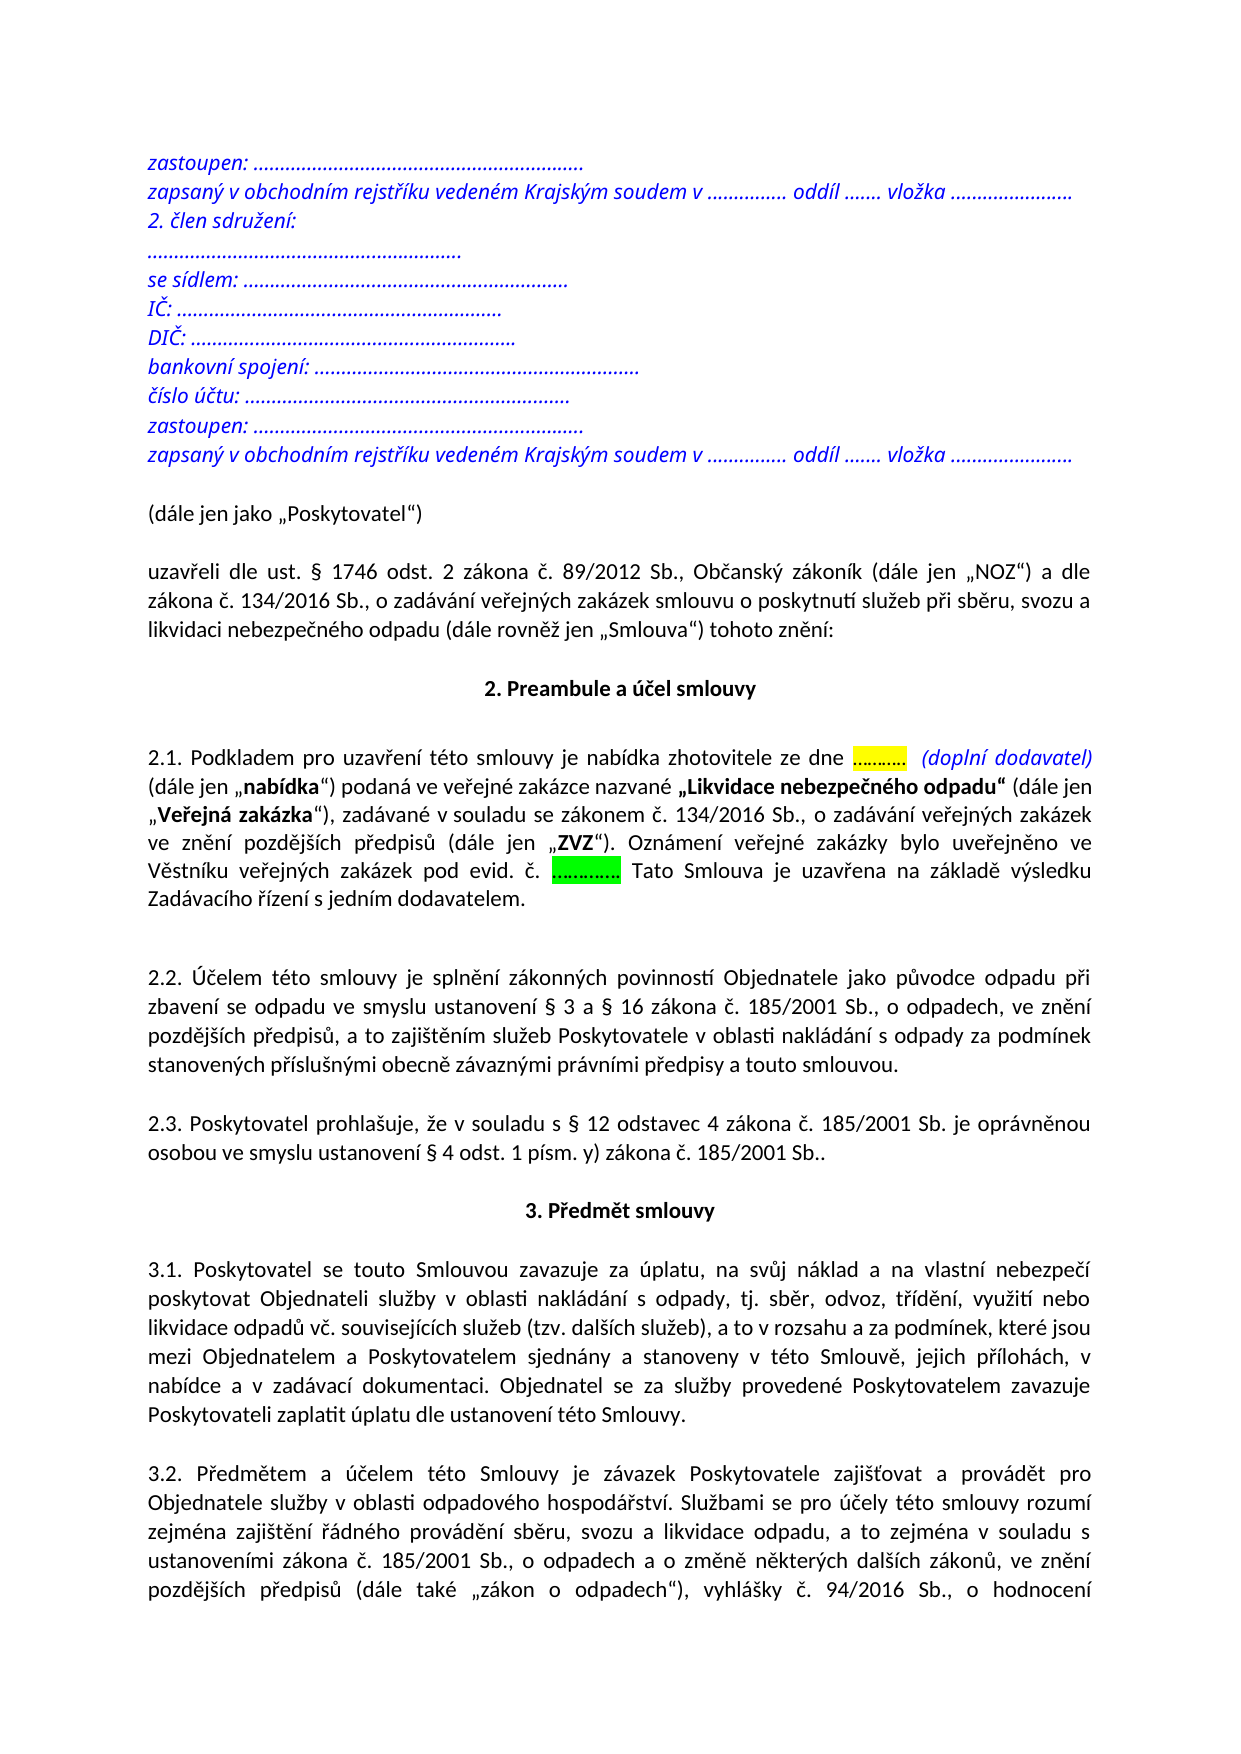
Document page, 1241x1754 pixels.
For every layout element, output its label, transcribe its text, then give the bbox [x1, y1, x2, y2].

text zastoupen: …………………………………………………….. [148, 148, 1093, 177]
text 2.2. Účelem této smlouvy je splnění zákonných povinností Objednatele jako původce odpadu při zbavení se odpadu ve smyslu ustanovení § § 16 zákona č. 185/2001 Sb., o odpadech, ve znění pozdějších předpisů, a to zajištěním služeb Poskytovatele v oblasti nakládání s odpady za podmínek stanovených příslušnými obecně závaznými právními předpisy a touto smlouvou. [148, 962, 1093, 1079]
text 2.1. Podkladem pro uzavření této smlouvy je nabídka zhotovitele ze dne ……….. (doplní dodavatel) (dále jen „nabídka“) podaná ve veřejné zakázce nazvané „Likvidace nebezpečného odpadu“ (dále jen „Veřejná zakázka“), zadávané v souladu se zákonem č. 134/2016 Sb., o zadávání veřejných zakázek ve znění pozdějších předpisů (dále jen „ZVZ“). Oznámení veřejné zakázky bylo uveřejněno ve Věstníku veřejných zakázek pod evid. č. …………. Tato Smlouva je uzavřena na základě výsledku Zadávacího řízení s jedním dodavatelem. [148, 743, 1093, 912]
text bankovní spojení: ……………………………………………………. [148, 352, 1093, 381]
text číslo účtu: ……………………………………………………. [148, 381, 1093, 410]
text 2. člen sdružení: [148, 206, 1093, 235]
text 3. Předmět smlouvy [148, 1195, 1093, 1224]
text se sídlem: ……………………………………………………. [148, 264, 1093, 293]
text 3.1. Poskytovatel se touto Smlouvou zavazuje za úplatu, na svůj náklad a na vlastní nebezpečí poskytovat Objednateli služby v oblasti nakládání s odpady, tj. sběr, odvoz, třídění, využití nebo likvidace odpadů vč. souvisejících služeb (tzv. dalších služeb), a to v rozsahu a za podmínek, které jsou mezi Objednatelem a Poskytovatelem sjednány a stanoveny v této Smlouvě, jejich přílohách, v nabídce a v zadávací dokumentaci. Objednatel se za služby provedené Poskytovatelem zavazuje Poskytovateli zaplatit úplatu dle ustanovení této Smlouvy. [148, 1254, 1093, 1429]
text 2.3. Poskytovatel prohlašuje, že v souladu s § 12 odstavec 4 zákona č. 185/2001 Sb. je oprávněnou osobou ve smyslu ustanovení § 4 odst. 1 písm. y) zákona č. 185/2001 Sb.. [148, 1108, 1093, 1166]
text zapsaný v obchodním rejstříku vedeném Krajským soudem v ............... oddíl ....... vložka ....................... [148, 439, 1093, 468]
text ………………………………………………….. [148, 235, 1093, 264]
text 2. Preambule a účel smlouvy [148, 673, 1093, 702]
text DIČ: ……………………………………………………. [148, 323, 1093, 352]
text uzavřeli dle ust. § 1746 odst. 2 zákona č. 89/2012 Sb., Občanský zákoník (dále jen „NOZ“) a dle zákona č. 134/2016 Sb., o zadávání veřejných zakázek smlouvu o poskytnutí služeb při sběru, svozu a likvidaci nebezpečného odpadu (dále rovněž jen „Smlouva“) tohoto znění: [148, 556, 1093, 643]
text zastoupen: …………………………………………………….. [148, 410, 1093, 439]
text IČ: ……………………………………………………. [148, 293, 1093, 323]
text (dále jen jako „Poskytovatel“) [148, 498, 1093, 527]
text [148, 1458, 1093, 1604]
text zapsaný v obchodním rejstříku vedeném Krajským soudem v ............... oddíl ....... vložka ....................... [148, 177, 1093, 206]
